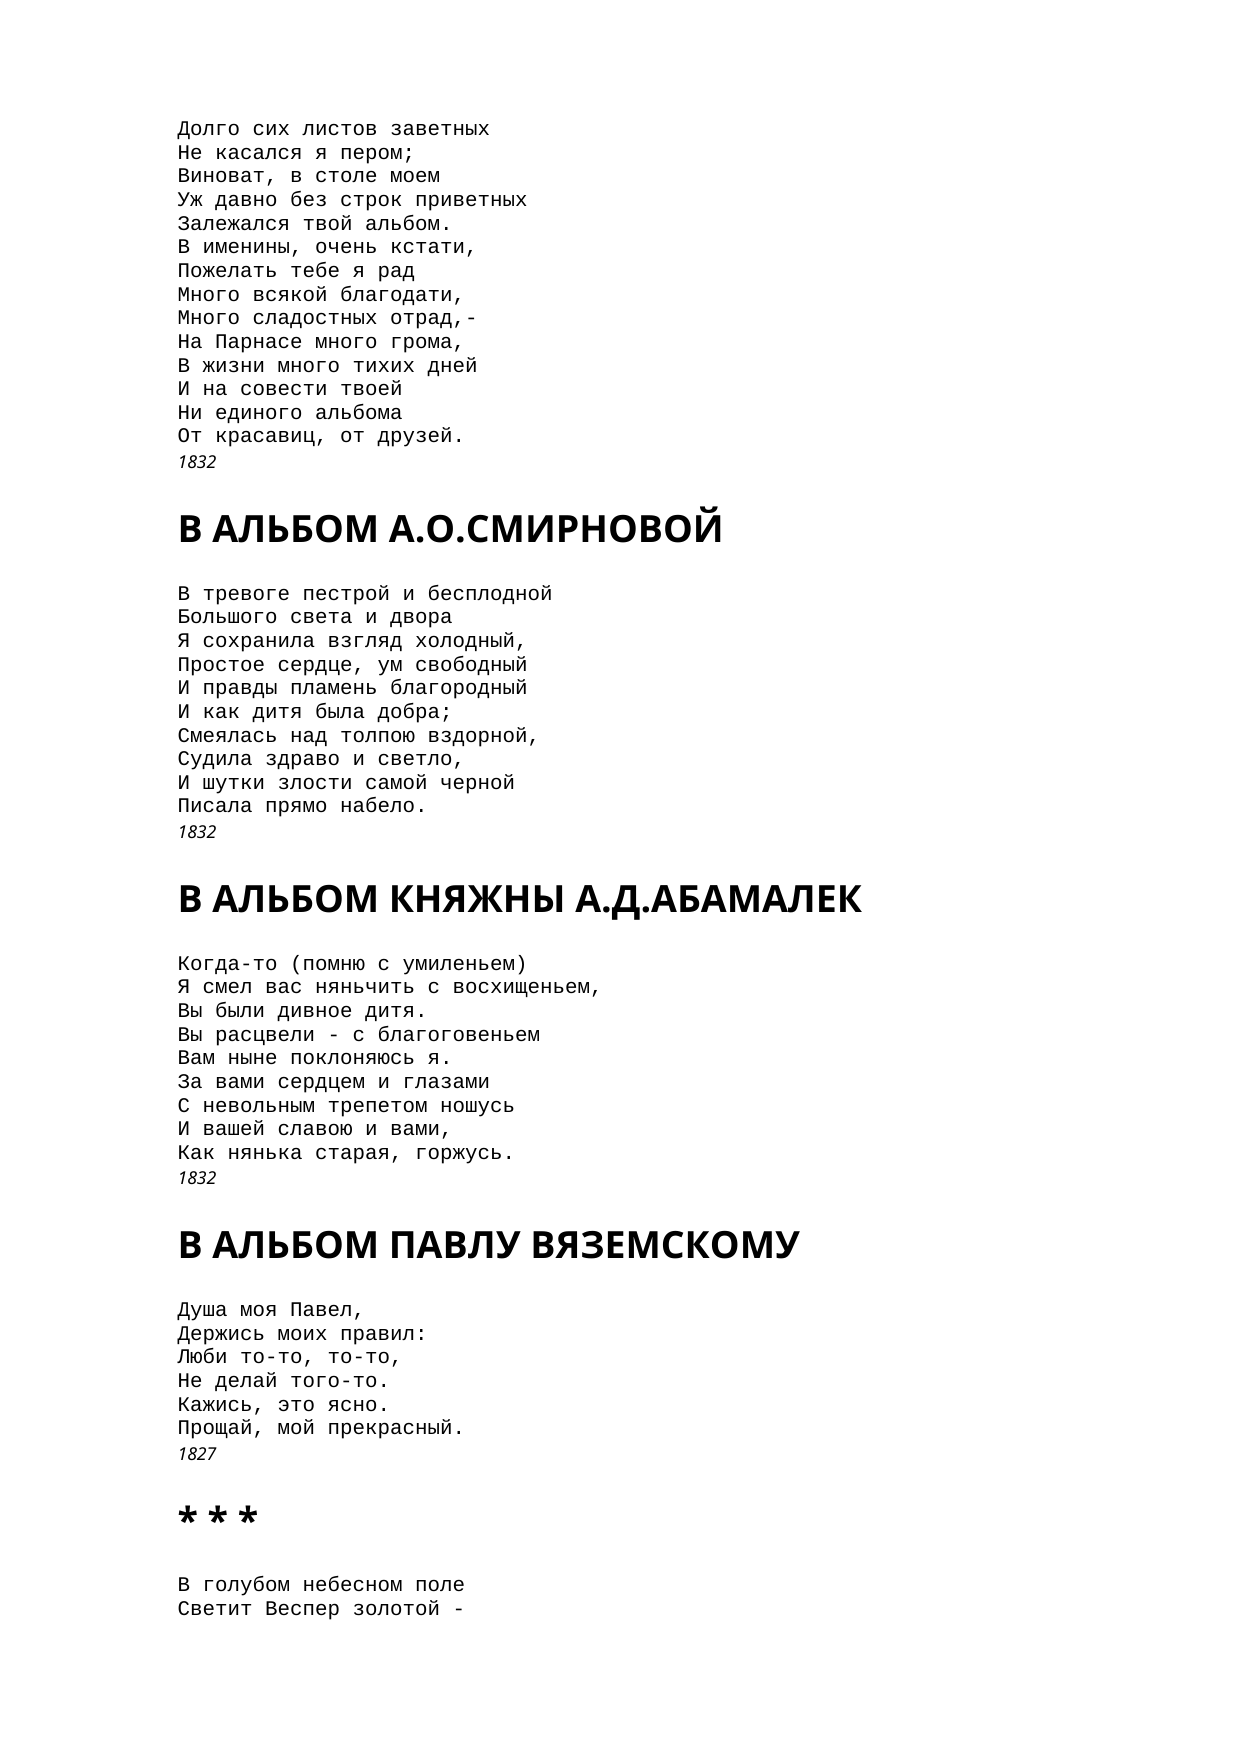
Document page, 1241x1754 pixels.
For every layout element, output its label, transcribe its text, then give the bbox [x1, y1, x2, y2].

text Душа моя Павел, [177, 1299, 1152, 1323]
text И на совести твоей [177, 378, 1152, 402]
text И вашей славою и вами, [177, 1118, 1152, 1142]
text Большого света и двора [177, 606, 1152, 630]
text Долго сих листов заветных [177, 118, 1152, 142]
text За вами сердцем и глазами [177, 1071, 1152, 1094]
text 1832 [177, 819, 1152, 843]
text С невольным трепетом ношусь [177, 1094, 1152, 1118]
text От красавиц, от друзей. [177, 426, 1152, 449]
text На Парнасе много грома, [177, 331, 1152, 354]
text И правды пламень благородный [177, 677, 1152, 701]
text В голубом небесном поле [177, 1574, 1152, 1598]
text Как нянька старая, горжусь. [177, 1142, 1152, 1166]
text Люби то-то, то-то, [177, 1346, 1152, 1370]
text В именины, очень кстати, [177, 236, 1152, 260]
text Вы расцвели - с благоговеньем [177, 1024, 1152, 1047]
text Светит Веспер золотой - [177, 1598, 1152, 1622]
text Я смел вас няньчить с восхищеньем, [177, 976, 1152, 1000]
text Кажись, это ясно. [177, 1394, 1152, 1417]
text 1827 [177, 1441, 1152, 1465]
text Не делай того-то. [177, 1370, 1152, 1394]
text Уж давно без строк приветных [177, 189, 1152, 213]
text И шутки злости самой черной [177, 772, 1152, 796]
text В тревоге пестрой и бесплодной [177, 583, 1152, 606]
text Писала прямо набело. [177, 796, 1152, 819]
text Вы были дивное дитя. [177, 1000, 1152, 1024]
text В жизни много тихих дней [177, 354, 1152, 378]
text Много всякой благодати, [177, 284, 1152, 307]
text 1832 [177, 1166, 1152, 1190]
text Виноват, в столе моем [177, 165, 1152, 189]
text Смеялась над толпою вздорной, [177, 724, 1152, 748]
text Не касался я пером; [177, 142, 1152, 165]
text * * * [177, 1494, 1152, 1545]
text Я сохранила взгляд холодный, [177, 630, 1152, 654]
text Залежался твой альбом. [177, 213, 1152, 236]
text Простое сердце, ум свободный [177, 654, 1152, 677]
text В АЛЬБОМ КНЯЖНЫ А.Д.АБАМАЛЕК [177, 872, 1152, 923]
text В АЛЬБОМ А.О.СМИРНОВОЙ [177, 502, 1152, 553]
text Пожелать тебе я рад [177, 260, 1152, 284]
text 1832 [177, 449, 1152, 473]
text Судила здраво и светло, [177, 748, 1152, 772]
text Много сладостных отрад,- [177, 307, 1152, 331]
text В АЛЬБОМ ПАВЛУ ВЯЗЕМСКОМУ [177, 1219, 1152, 1270]
text И как дитя была добра; [177, 701, 1152, 724]
text Прощай, мой прекрасный. [177, 1417, 1152, 1441]
text Вам ныне поклоняюсь я. [177, 1047, 1152, 1071]
text Когда-то (помню с умиленьем) [177, 953, 1152, 976]
text Держись моих правил: [177, 1323, 1152, 1346]
text Ни единого альбома [177, 402, 1152, 426]
